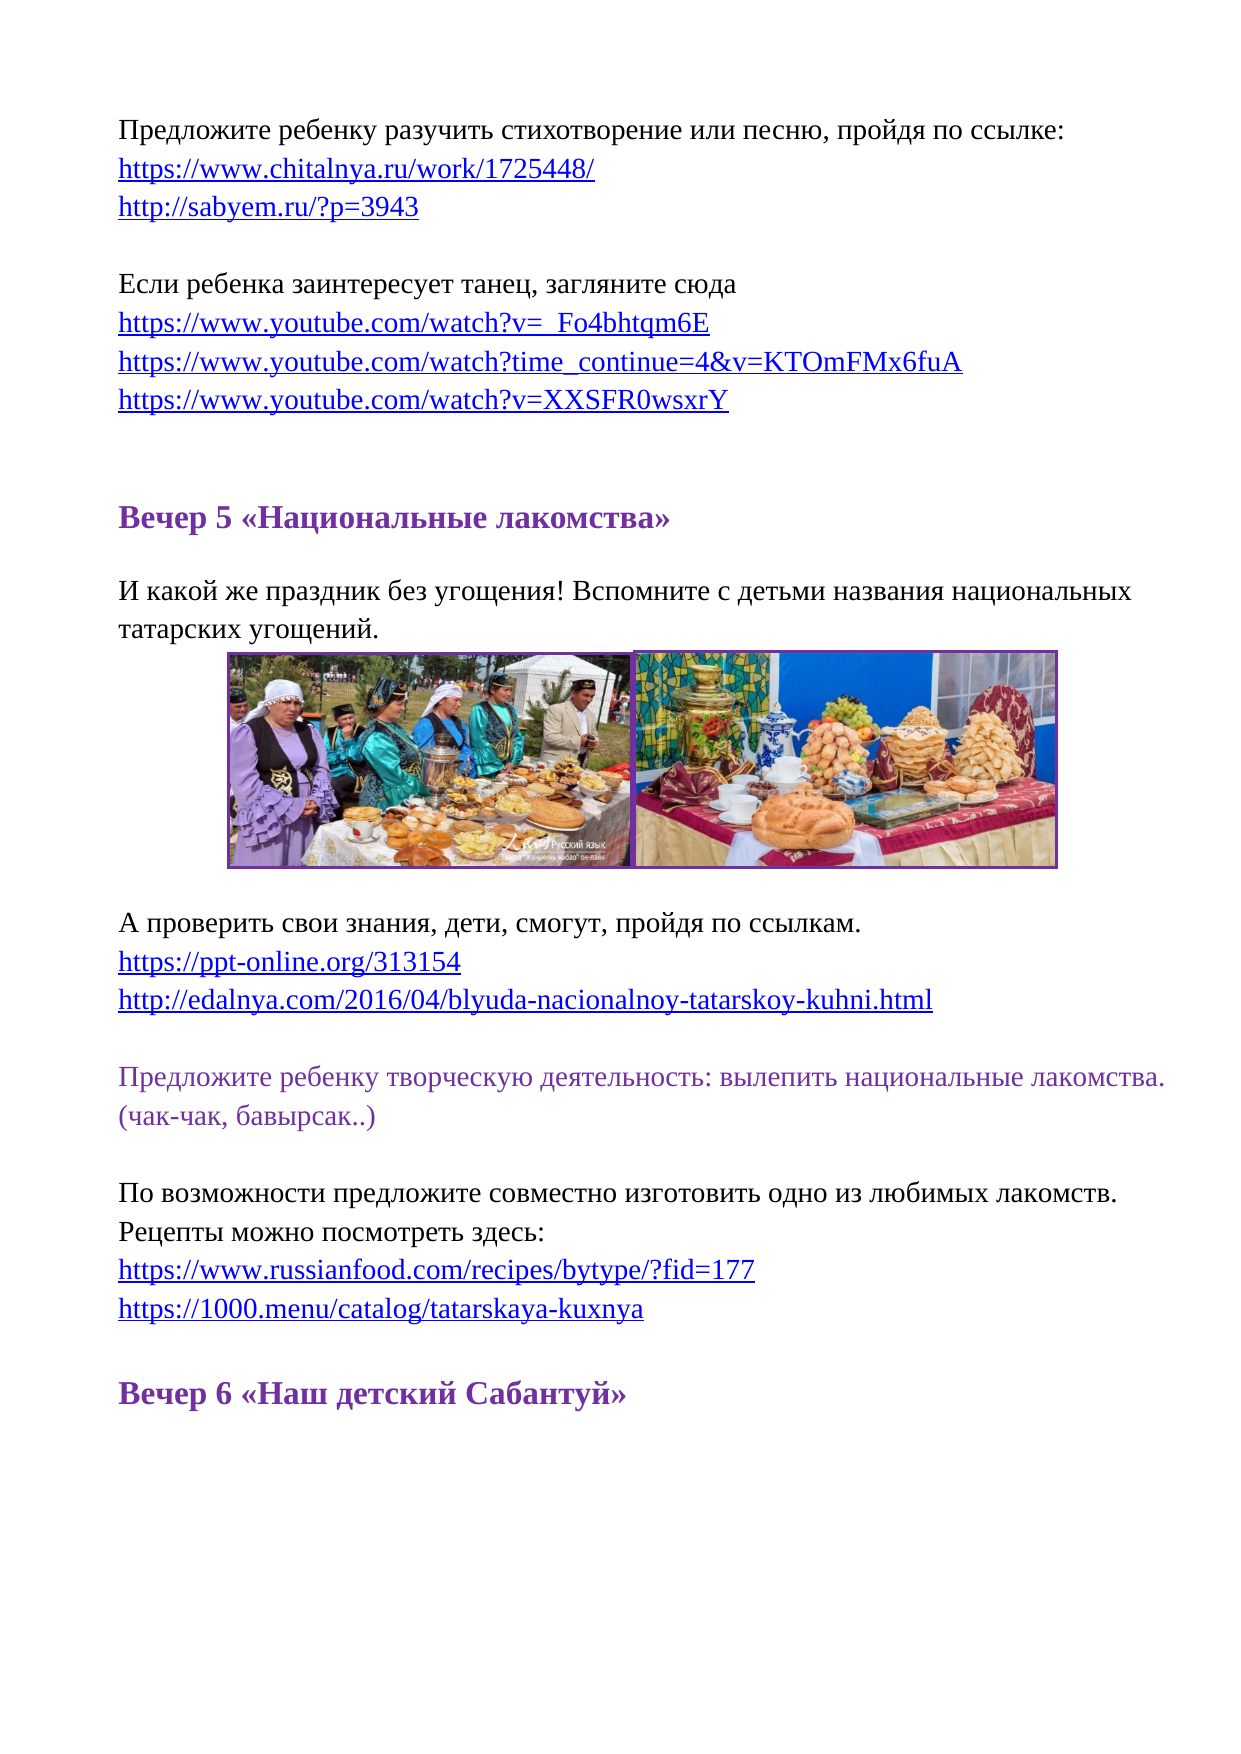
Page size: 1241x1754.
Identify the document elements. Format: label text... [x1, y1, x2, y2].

picture [230, 655, 630, 866]
text Вечер 5 «Национальные лакомства» [118, 498, 1167, 536]
text https://1000.menu/catalog/tatarskaya-kuxnya [118, 1291, 1167, 1324]
text Если ребенка заинтересует танец, загляните сюда [118, 267, 1167, 300]
text https://www.chitalnya.ru/work/1725448/ [118, 151, 1167, 184]
text По возможности предложите совместно изготовить одно из любимых лакомств. [118, 1175, 1167, 1209]
text А проверить свои знания, дети, смогут, пройдя по ссылкам. [118, 905, 1167, 939]
text https://www.youtube.com/watch?v=XXSFR0wsxrY [118, 382, 1167, 416]
text https://www.russianfood.com/recipes/bytype/?fid=177 [118, 1252, 1167, 1286]
picture [636, 653, 1055, 866]
text https://www.youtube.com/watch?v=_Fo4bhtqm6E [118, 305, 1167, 339]
text Предложите ребенку творческую деятельность: вылепить национальные лакомства.(чак-чак, бавырсак..) [118, 1059, 1167, 1132]
text И какой же праздник без угощения! Вспомните с детьми названия национальных татарских угощений. [118, 573, 1167, 645]
text Предложите ребенку разучить стихотворение или песню, пройдя по ссылке: [118, 112, 1167, 146]
text https://www.youtube.com/watch?time_continue=4&v=KTOmFMx6fuA [118, 344, 1167, 377]
text https://ppt-online.org/313154 [118, 944, 1167, 977]
text Рецепты можно посмотреть здесь: [118, 1214, 1167, 1247]
text http://sabyem.ru/?p=3943 [118, 189, 1167, 223]
text http://edalnya.com/2016/04/blyuda-nacionalnoy-tatarskoy-kuhni.html [118, 982, 1167, 1016]
text Вечер 6 «Наш детский Сабантуй» [118, 1373, 1167, 1412]
